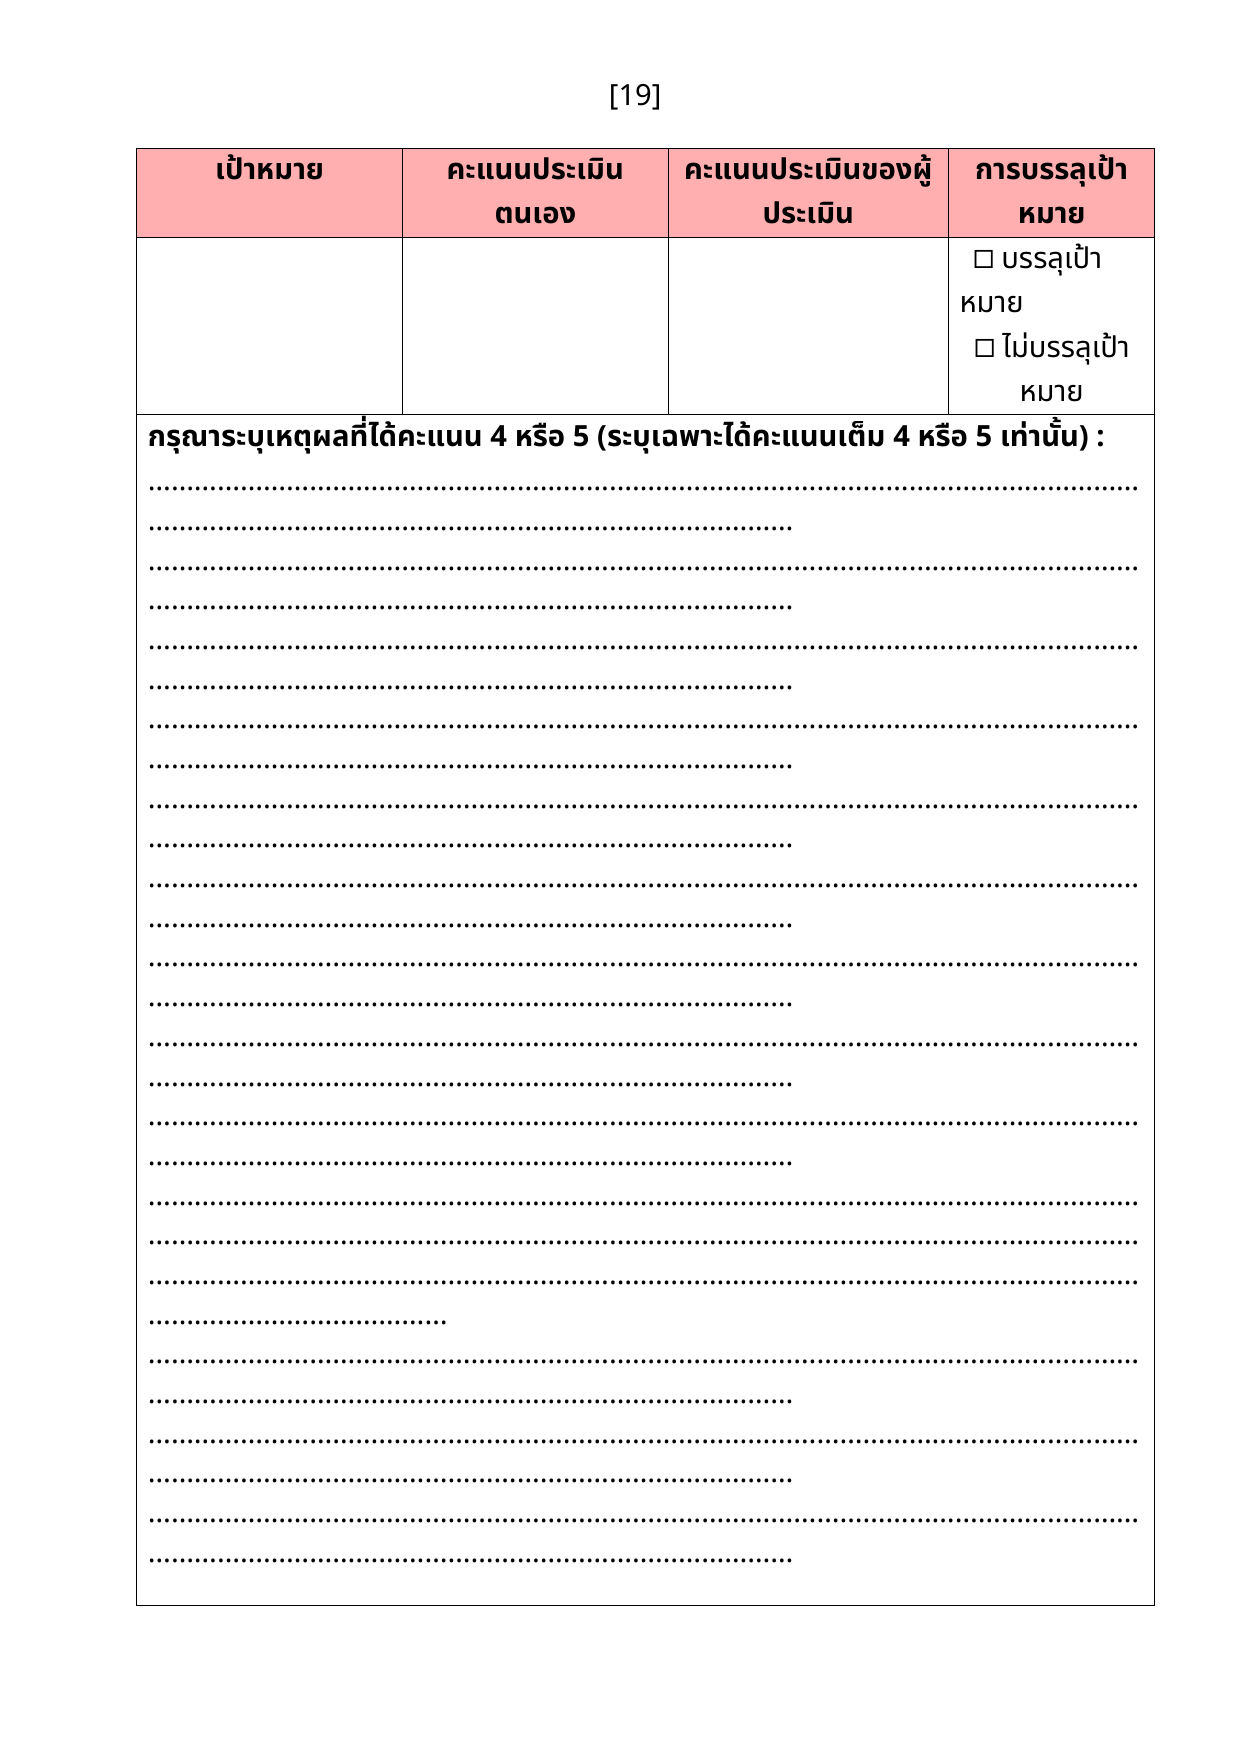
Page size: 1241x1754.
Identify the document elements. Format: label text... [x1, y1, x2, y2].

table_header การบรรลุเป้าหมาย [949, 149, 1154, 237]
table_cell บรรลุเป้าหมาย ไม่บรรลุเป้าหมาย [949, 238, 1154, 414]
table_header คะแนนประเมินตนเอง [403, 149, 668, 237]
table_cell [137, 238, 402, 414]
table_header เป้าหมาย [137, 149, 402, 237]
table_cell กรุณาระบุเหตุผลที่ได้คะแนน 4 หรือ 5 (ระบุเฉพาะได้คะแนนเต็ม 4 หรือ 5 เท่านั้น) : …………………………………………………………………………………………………………………………………………………………………………………………… …………………………………………………………………………………………………………………………………………………………………………………………… …………………………………………………………………………………………………………………………………………………………………………………………… …………………………………………………………………………………………………………………………………………………………………………………………… …………………………………………………………………………………………………………………………………………………………………………………………… …………………………………………………………………………………………………………………………………………………………………………………………… …………………………………………………………………………………………………………………………………………………………………………………………… …………………………………………………………………………………………………………………………………………………………………………………………… …………………………………………………………………………………………………………………………………………………………………………………………… ………………………………………………………………………………………………………………………………………………………………………………………………………………………………………………………………………………………………………………………………………………………………………………………… …………………………………………………………………………………………………………………………………………………………………………………………… …………………………………………………………………………………………………………………………………………………………………………………………… …………………………………………………………………………………………………………………………………………………………………………………………… [137, 415, 1154, 1605]
table_cell [669, 238, 948, 414]
table_cell [403, 238, 668, 414]
table_header คะแนนประเมินของผู้ประเมิน [669, 149, 948, 237]
